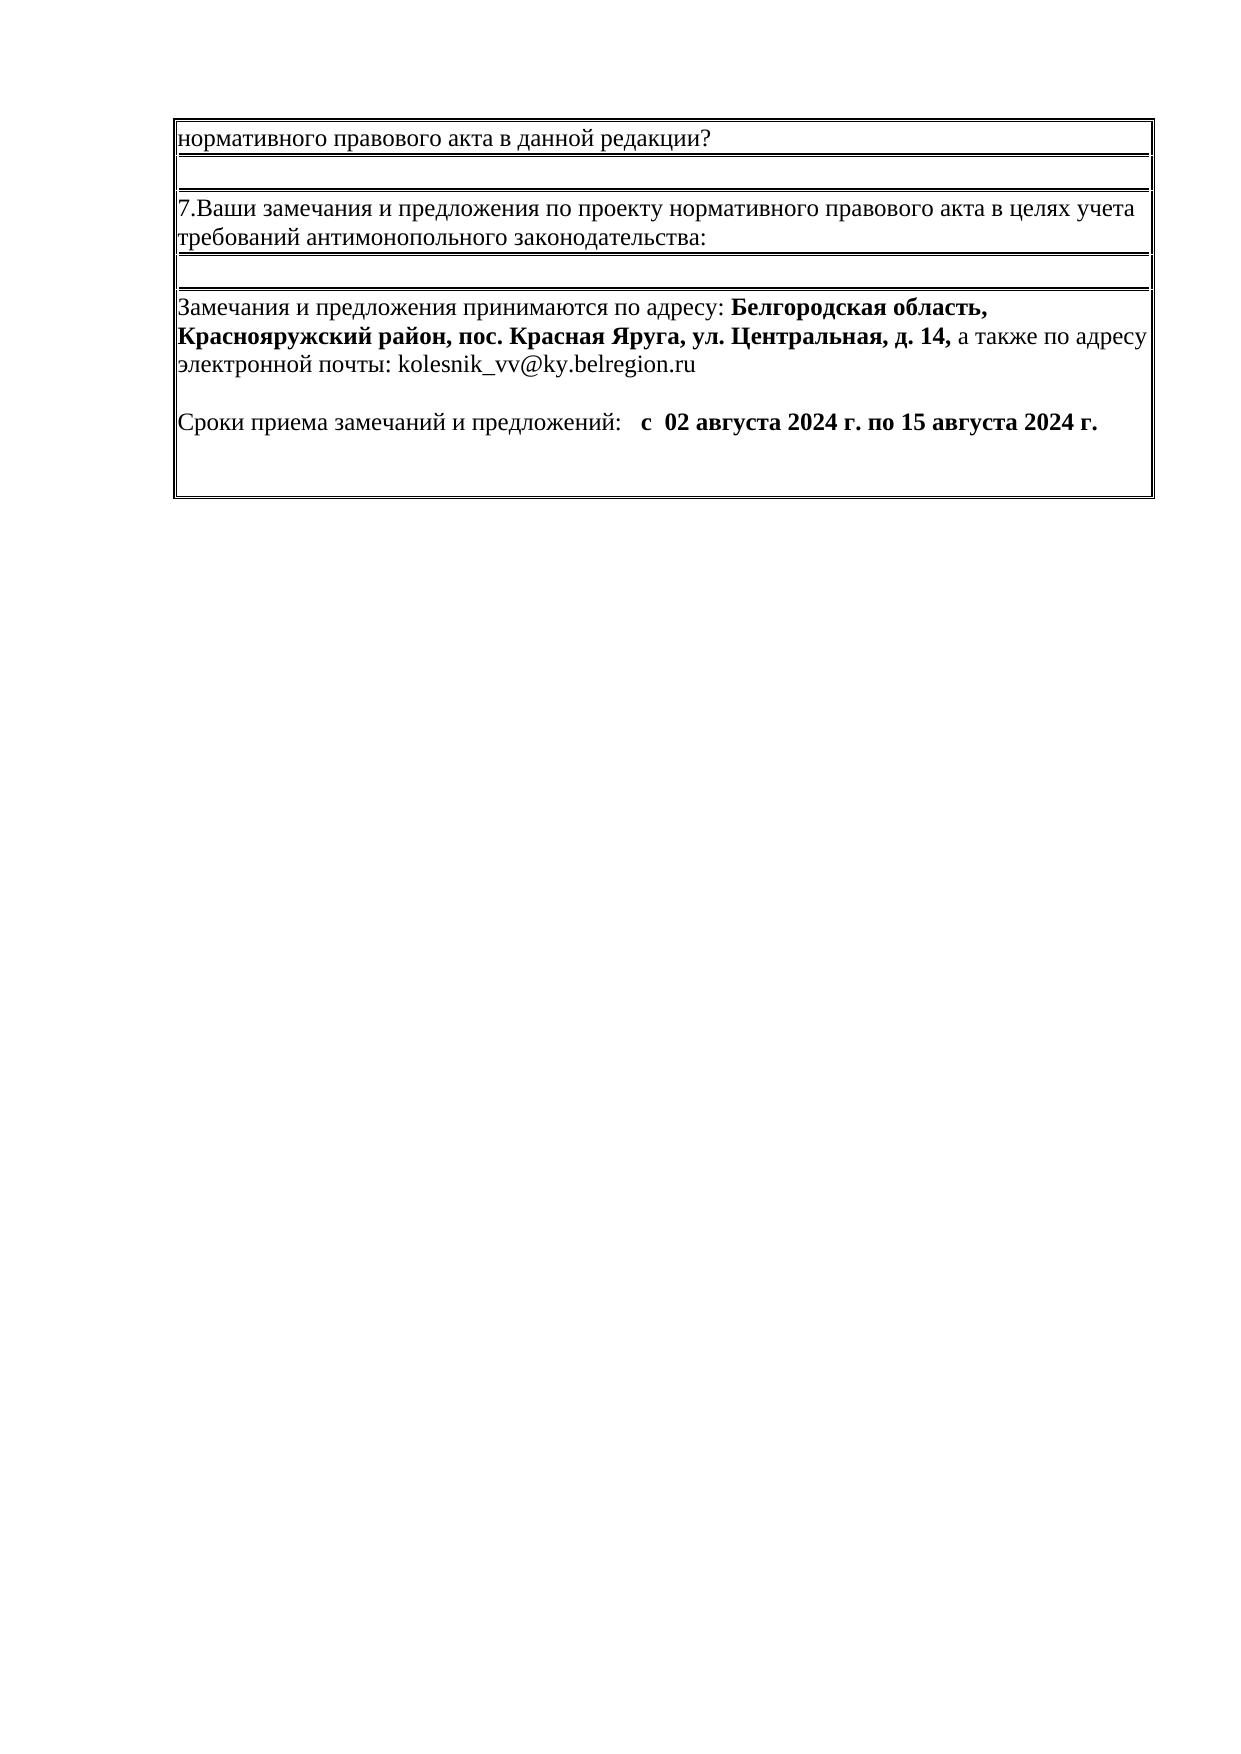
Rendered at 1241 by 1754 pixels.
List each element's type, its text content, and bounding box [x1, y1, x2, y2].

table_cell Замечания и предложения принимаются по адресу: Белгородская область, Краснояружский район, пос. Красная Яруга, ул. Центральная, д. 14, а также по адресу электронной почты: kolesnik_vv@ky.belregion.ru Сроки приема замечаний и предложений: с 02 августа 2024 г. по 15 августа 2024 г. [177, 287, 1152, 496]
table_cell [177, 252, 1152, 287]
table_cell 7.Ваши замечания и предложения по проекту нормативного правового акта в целях учета требований антимонопольного законодательства: [177, 188, 1152, 252]
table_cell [177, 122, 1151, 153]
table_cell [177, 153, 1152, 188]
